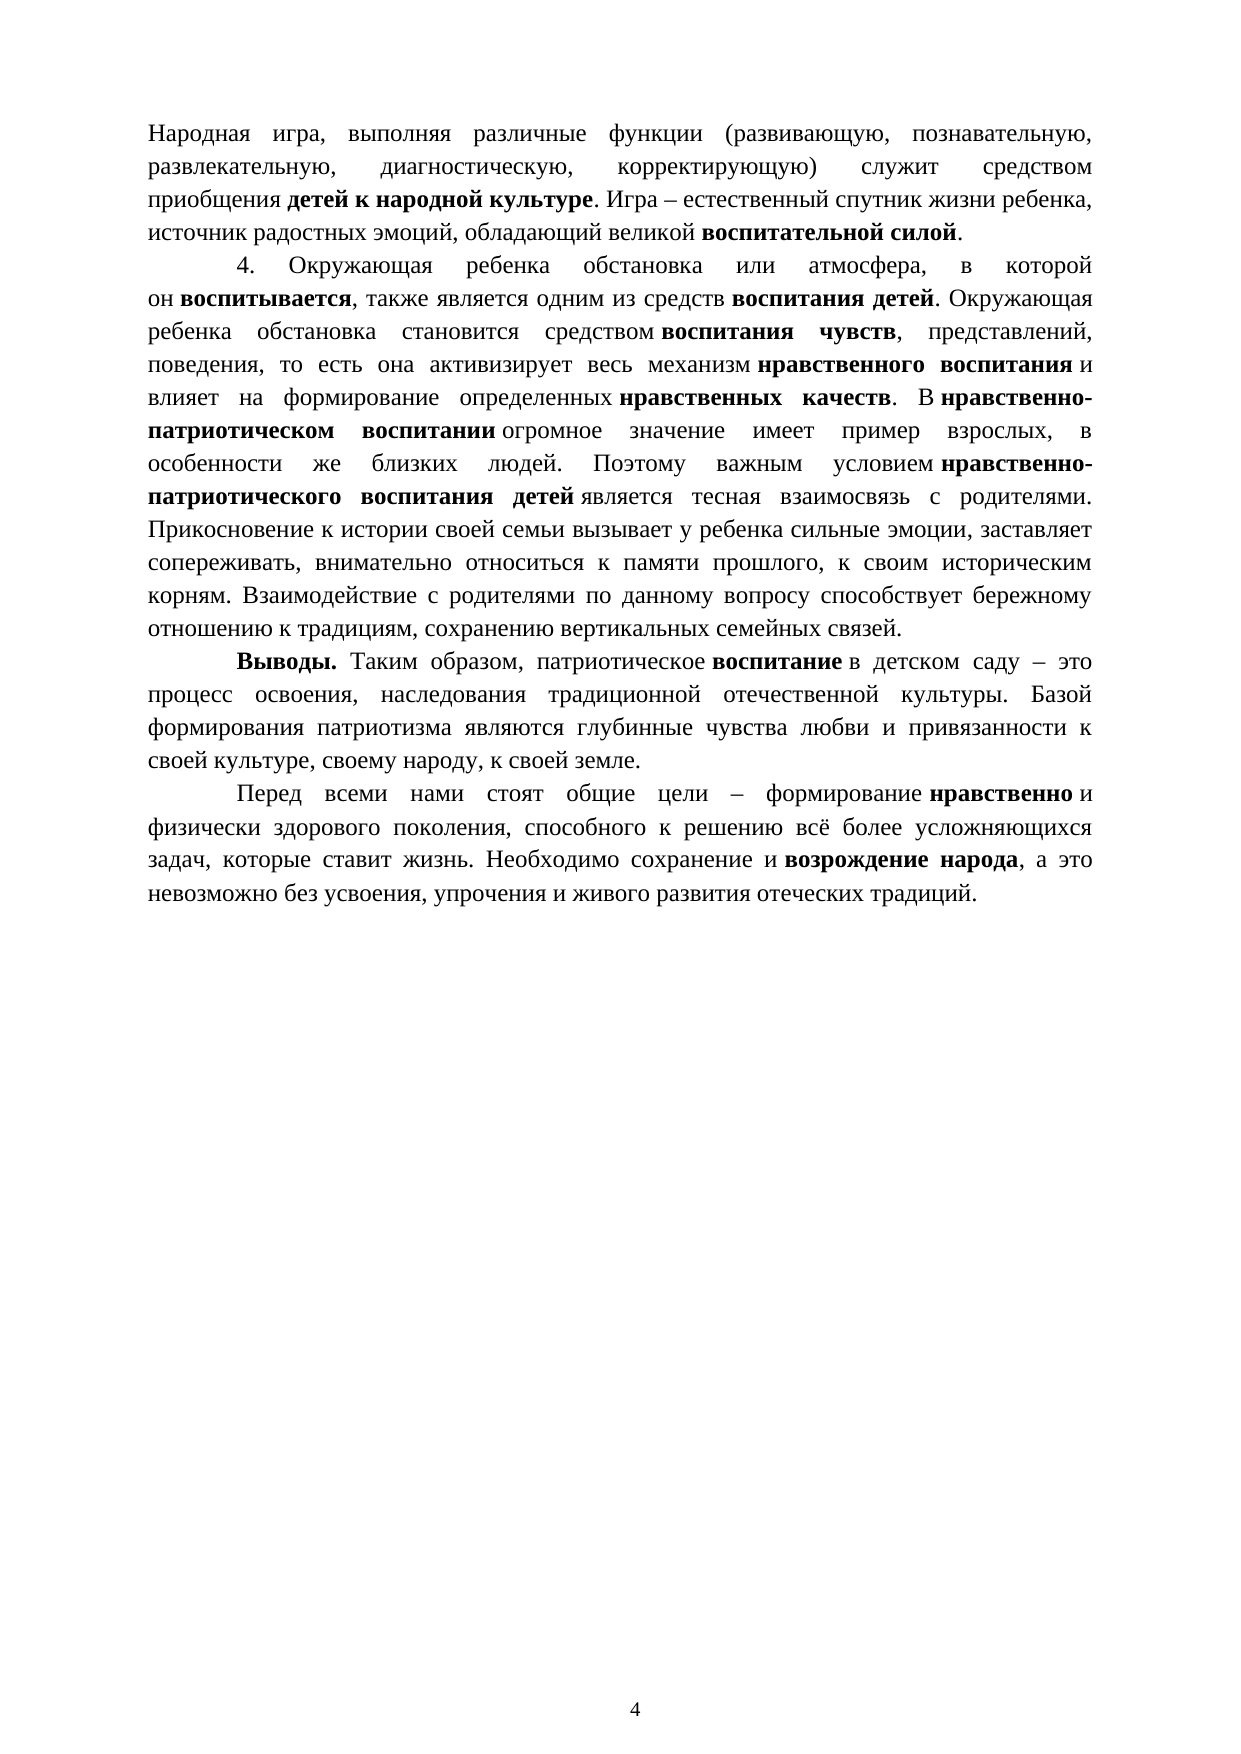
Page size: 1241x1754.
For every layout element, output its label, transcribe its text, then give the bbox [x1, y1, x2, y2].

text 4. Окружающая ребенка обстановка или атмосфера, в которой он воспитывается, также является одним из средств воспитания детей. Окружающая ребенка обстановка становится средством воспитания чувств, представлений, поведения, то есть она активизирует весь механизм нравственного воспитания и влияет на формирование определенных нравственных качеств. В нравственно-патриотическом воспитании огромное значение имеет пример взрослых, в особенности же близких людей. Поэтому важным условием нравственно-патриотического воспитания детей является тесная взаимосвязь с родителями. Прикосновение к истории своей семьи вызывает у ребенка сильные эмоции, заставляет сопереживать, внимательно относиться к памяти прошлого, к своим историческим корням. Взаимодействие с родителями по данному вопросу способствует бережному отношению к традициям, сохранению вертикальных семейных связей. [148, 250, 1093, 642]
text Перед всеми нами стоят общие цели – формирование нравственно и физически здорового поколения, способного к решению всё более усложняющихся задач, которые ставит жизнь. Необходимо сохранение и возрождение народа, а это невозможно без усвоения, упрочения и живого развития отеческих традиций. [148, 778, 1093, 906]
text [148, 118, 1093, 246]
text Выводы. Таким образом, патриотическое воспитание в детском саду – это процесс освоения, наследования традиционной отечественной культуры. Базой формирования патриотизма являются глубинные чувства любви и привязанности к своей культуре, своему народу, к своей земле. [148, 646, 1093, 774]
